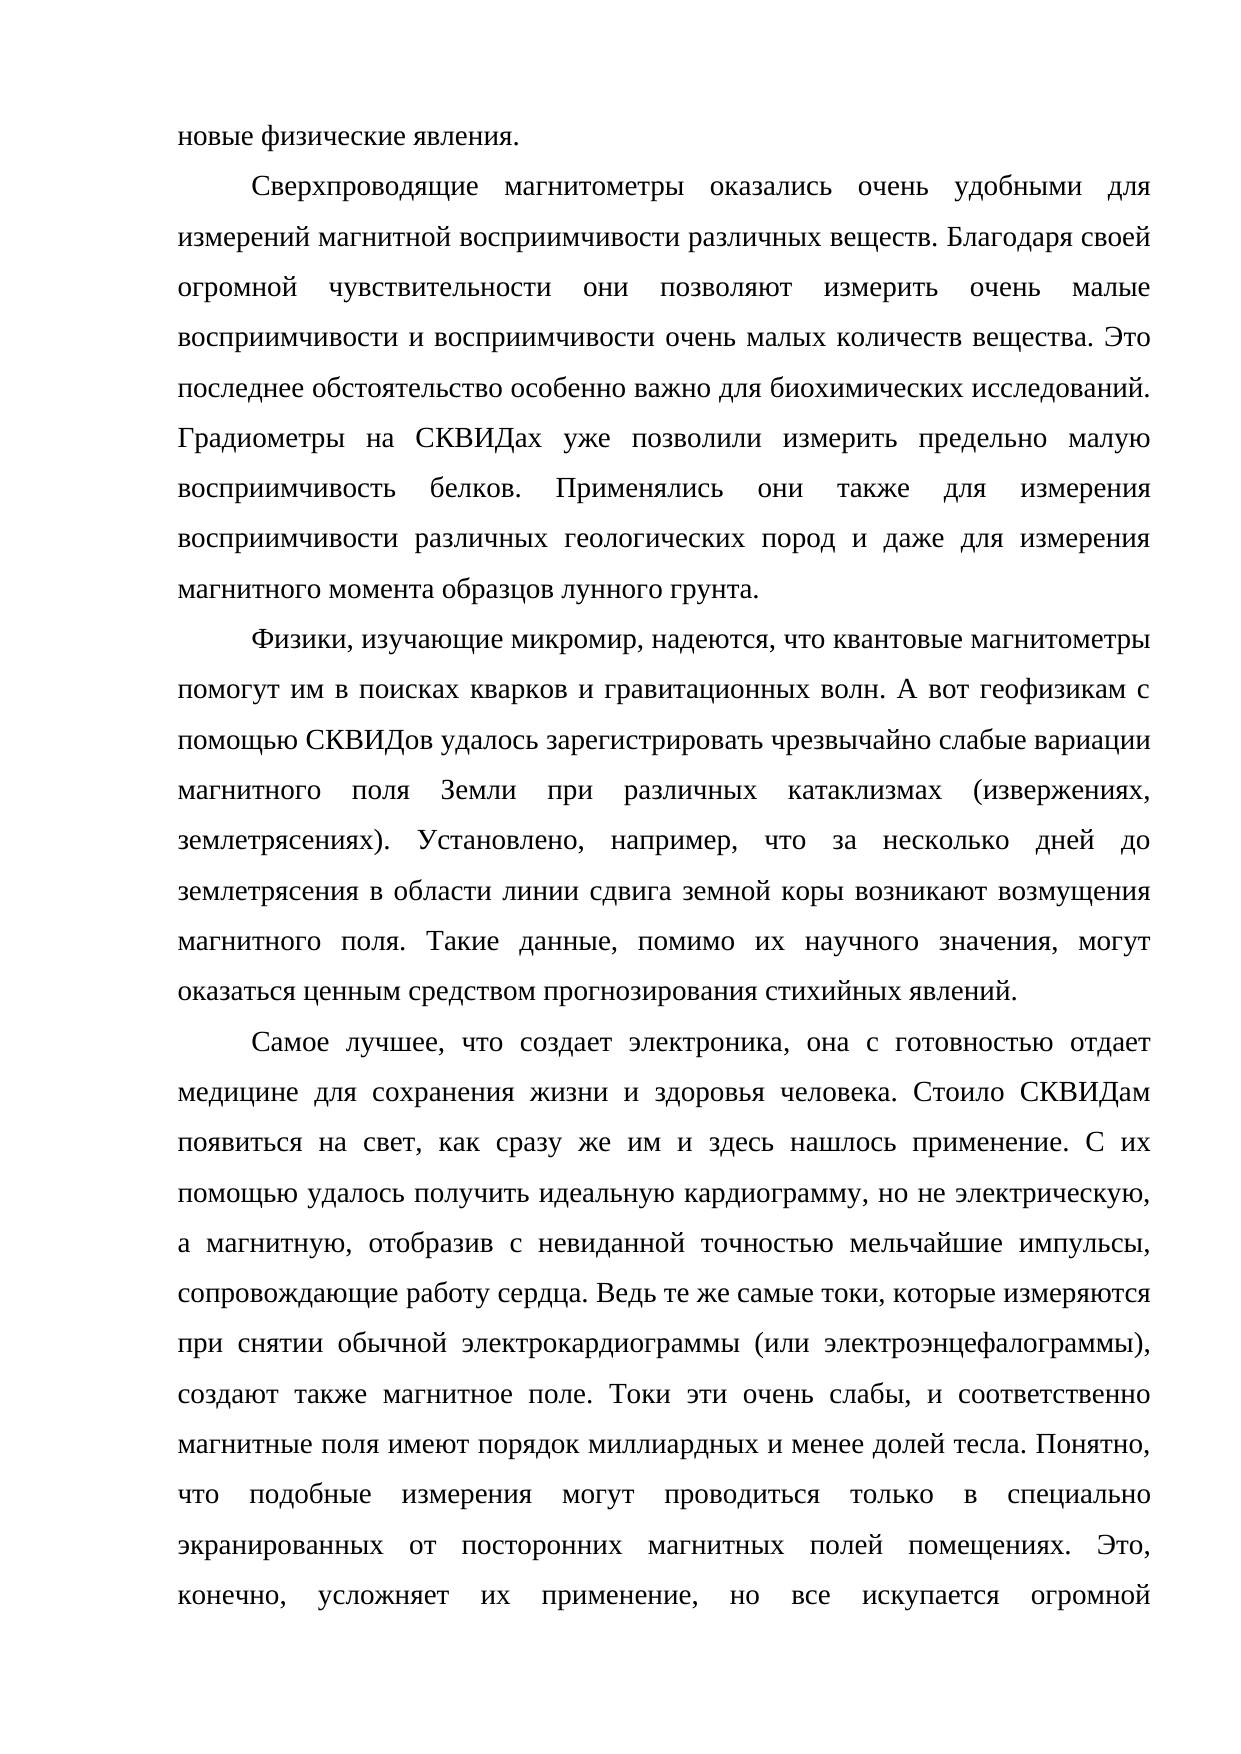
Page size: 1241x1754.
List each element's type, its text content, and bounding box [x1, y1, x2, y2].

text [177, 1024, 1152, 1611]
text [177, 118, 1152, 152]
text Сверхпроводящие магнитометры оказались очень удобными для измерений магнитной восприимчивости различных веществ. Благодаря своей огромной чувствительности они позволяют измерить очень малые восприимчивости и восприимчивости очень малых количеств вещества. Это последнее обстоятельство особенно важно для биохимических исследований. Градиометры на СКВИДах уже позволили измерить предельно малую восприимчивость белков. Применялись они также для измерения восприимчивости различных геологических пород и даже для измерения магнитного момента образцов лунного грунта. [177, 168, 1152, 604]
text Физики, изучающие микромир, надеются, что квантовые магнитометры помогут им в поисках кварков и гравитационных волн. А вот геофизикам с помощью СКВИДов удалось зарегистрировать чрезвычайно слабые вариации магнитного поля Земли при различных катаклизмах (извержениях, землетрясениях). Установлено, например, что за несколько дней до землетрясения в области линии сдвига земной коры возникают возмущения магнитного поля. Такие данные, помимо их научного значения, могут оказаться ценным средством прогнозирования стихийных явлений. [177, 621, 1152, 1007]
